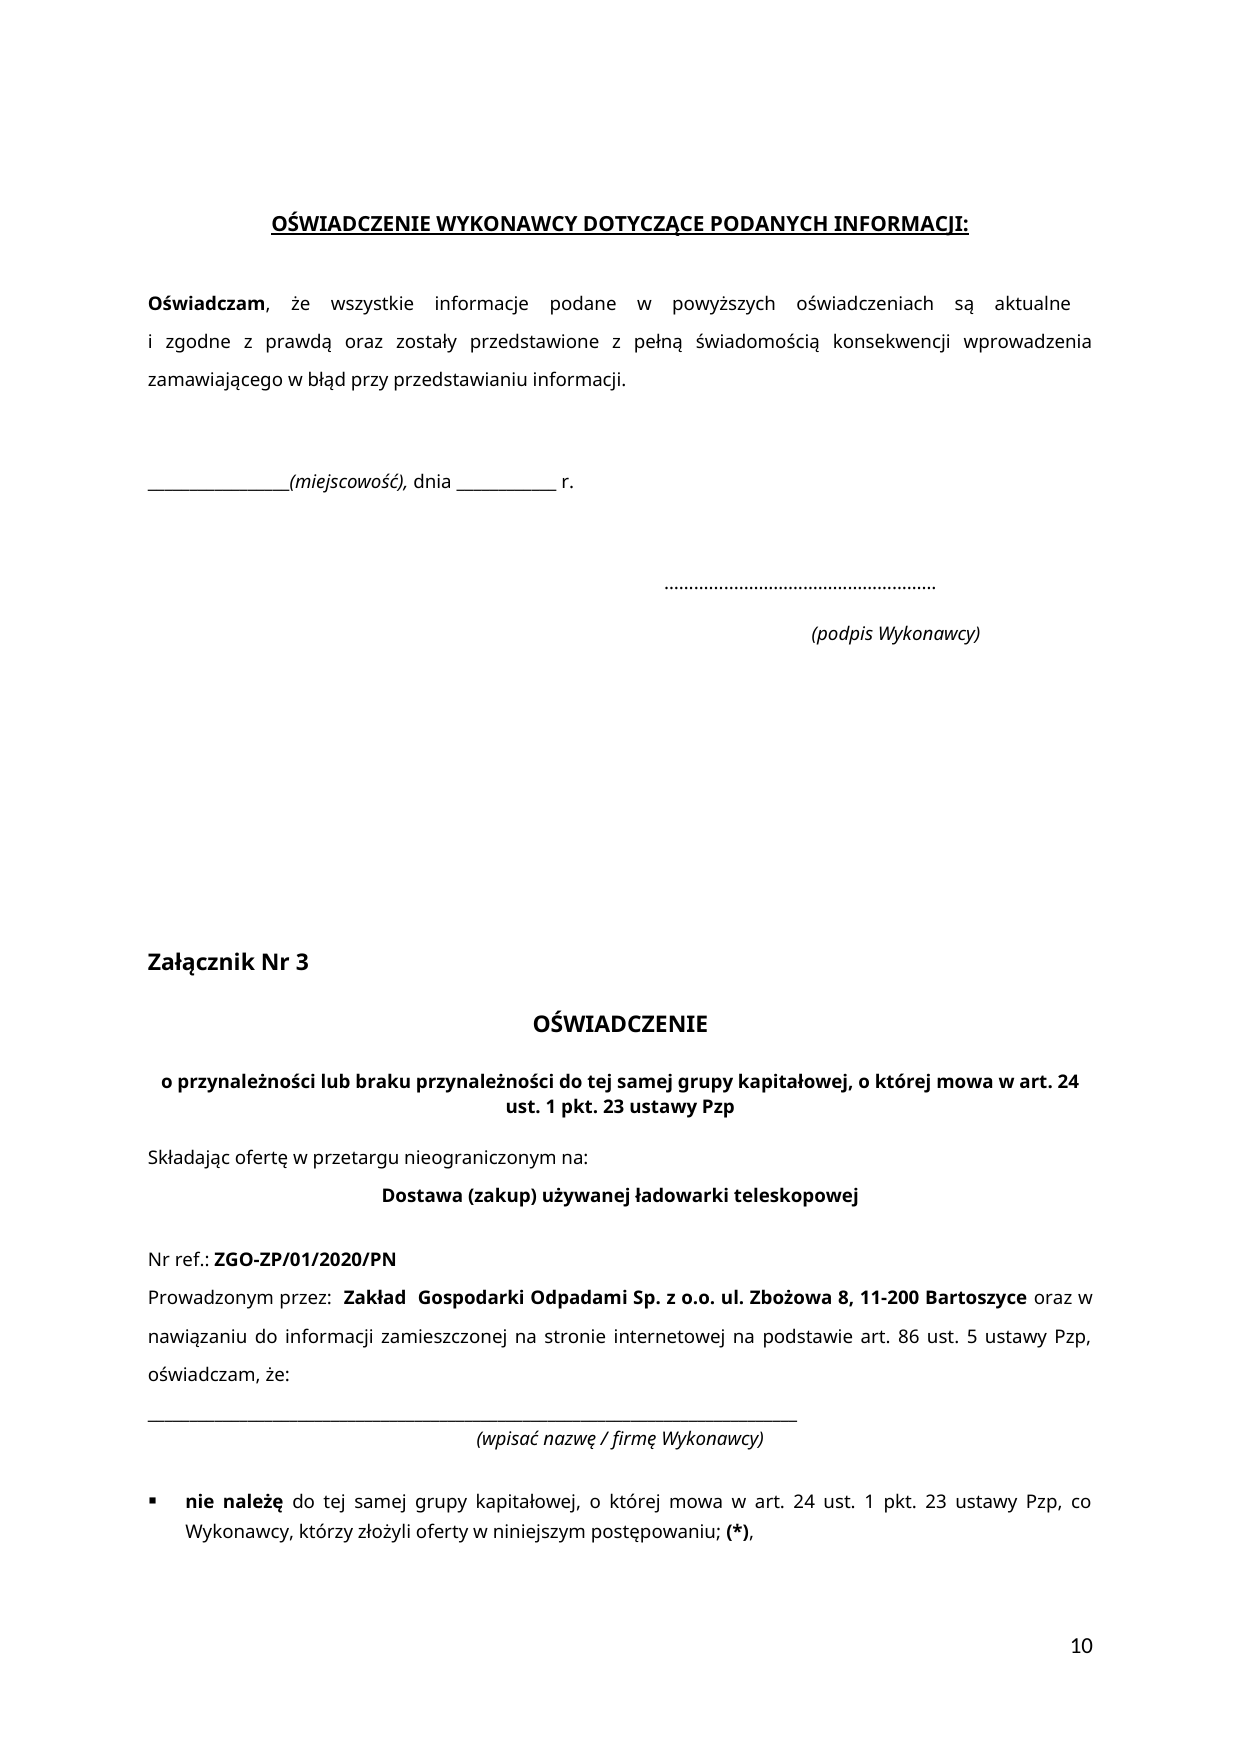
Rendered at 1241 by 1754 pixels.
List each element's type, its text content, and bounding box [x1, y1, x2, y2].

text ______________________________________________________________________________ [148, 1399, 1093, 1425]
text Dostawa (zakup) używanej ładowarki teleskopowej [148, 1183, 1093, 1208]
text (wpisać nazwę / firmę Wykonawcy) [148, 1425, 1093, 1450]
text Oświadczam, że wszystkie informacje podane w powyższych oświadczeniach są aktualne i zgodne z prawdą oraz zostały przedstawione z pełną świadomością konsekwencji wprowadzenia zamawiającego w błąd przy przedstawianiu informacji. [148, 290, 1093, 392]
text Załącznik Nr 3 [148, 946, 1093, 977]
text (podpis Wykonawcy) [738, 620, 1093, 646]
text _________________(miejscowość), dnia ____________ r. [148, 468, 1093, 494]
text ……….......………………………………… [148, 569, 1093, 595]
list nie należę do tej samej grupy kapitałowej, o której mowa w art. 24 ust. 1 pkt. 23 ustawy Pzp, co Wykonawcy, którzy złożyli oferty w niniejszym postępowaniu; (*), [148, 1489, 1093, 1543]
text Prowadzonym przez: Zakład Gospodarki Odpadami Sp. z o.o. ul. Zbożowa 8, 11-200 Bartoszyce oraz w nawiązaniu do informacji zamieszczonej na stronie internetowej na podstawie art. 86 ust. 5 ustawy Pzp, oświadczam, że: [148, 1285, 1093, 1387]
text Nr ref.: ZGO-ZP/01/2020/PN [148, 1246, 1093, 1272]
text OŚWIADCZENIE WYKONAWCY DOTYCZĄCE PODANYCH INFORMACJI: [148, 209, 1093, 238]
text o przynależności lub braku przynależności do tej samej grupy kapitałowej, o której mowa w art. 24 ust. 1 pkt. 23 ustawy Pzp [148, 1068, 1093, 1119]
text OŚWIADCZENIE [148, 1008, 1093, 1039]
text Składając ofertę w przetargu nieograniczonym na: [148, 1144, 1093, 1170]
